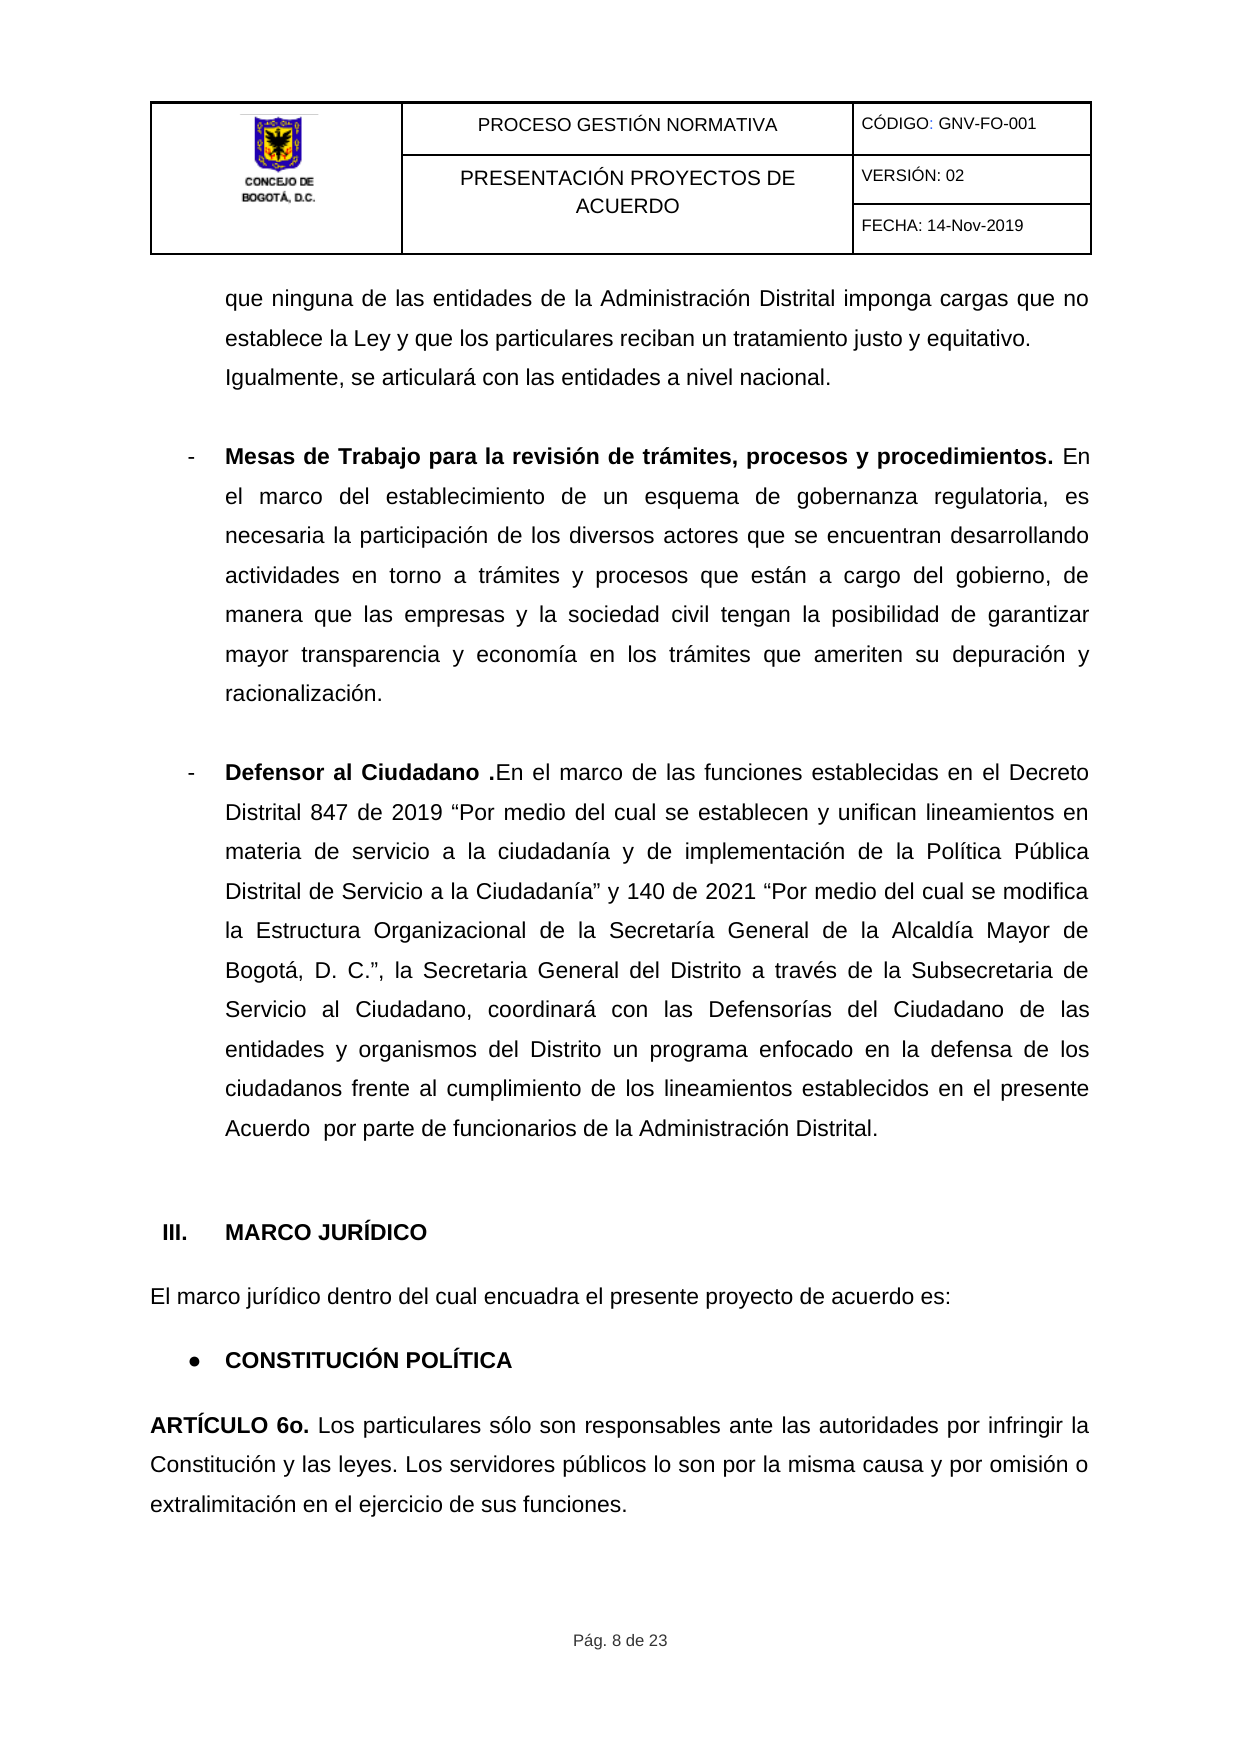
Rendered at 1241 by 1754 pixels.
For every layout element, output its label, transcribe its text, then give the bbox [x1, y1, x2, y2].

text El marco jurídico dentro del cual encuadra el presente proyecto de acuerdo es: [150, 1283, 1090, 1309]
list Mesas de Trabajo para la revisión de trámites, procesos y procedimientos. En el marco del establecimiento de un esquema de gobernanza regulatoria, es necesaria la participación de los diversos actores que se encuentran desarrollando actividades en torno a trámites y procesos que están a cargo del gobierno, de manera que las empresas y la sociedad civil tengan la posibilidad de garantizar mayor transparencia y economía en los trámites que ameriten su depuración y racionalización. [187, 443, 1090, 707]
list Defensor al Ciudadano .En el marco de las funciones establecidas en el Decreto Distrital 847 de 2019 “Por medio del cual se establecen y unifican lineamientos en materia de servicio a la ciudadanía y de implementación de la Política Pública Distrital de Servicio a la Ciudadanía” y 140 de 2021 “Por medio del cual se modifica la Estructura Organizacional de la Secretaría General de la Alcaldía Mayor de Bogotá, D. C.”, la Secretaria General del Distrito a través de la Subsecretaria de Servicio al Ciudadano, coordinará con las Defensorías del Ciudadano de las entidades y organismos del Distrito un programa enfocado en la defensa de los ciudadanos frente al cumplimiento de los lineamientos establecidos en el presente Acuerdo por parte de funcionarios de la Administración Distrital. [187, 759, 1090, 1141]
text ARTÍCULO 6o. Los particulares sólo son responsables ante las autoridades por infringir la Constitución y las leyes. Los servidores públicos lo son por la misma causa y por omisión o extralimitación en el ejercicio de sus funciones. [150, 1412, 1090, 1517]
picture [239, 113, 319, 207]
text Igualmente, se articulará con las entidades a nivel nacional. [225, 364, 1090, 391]
list MARCO JURÍDICO [187, 1218, 1090, 1245]
list CONSTITUCIÓN POLÍTICA [187, 1347, 1090, 1374]
